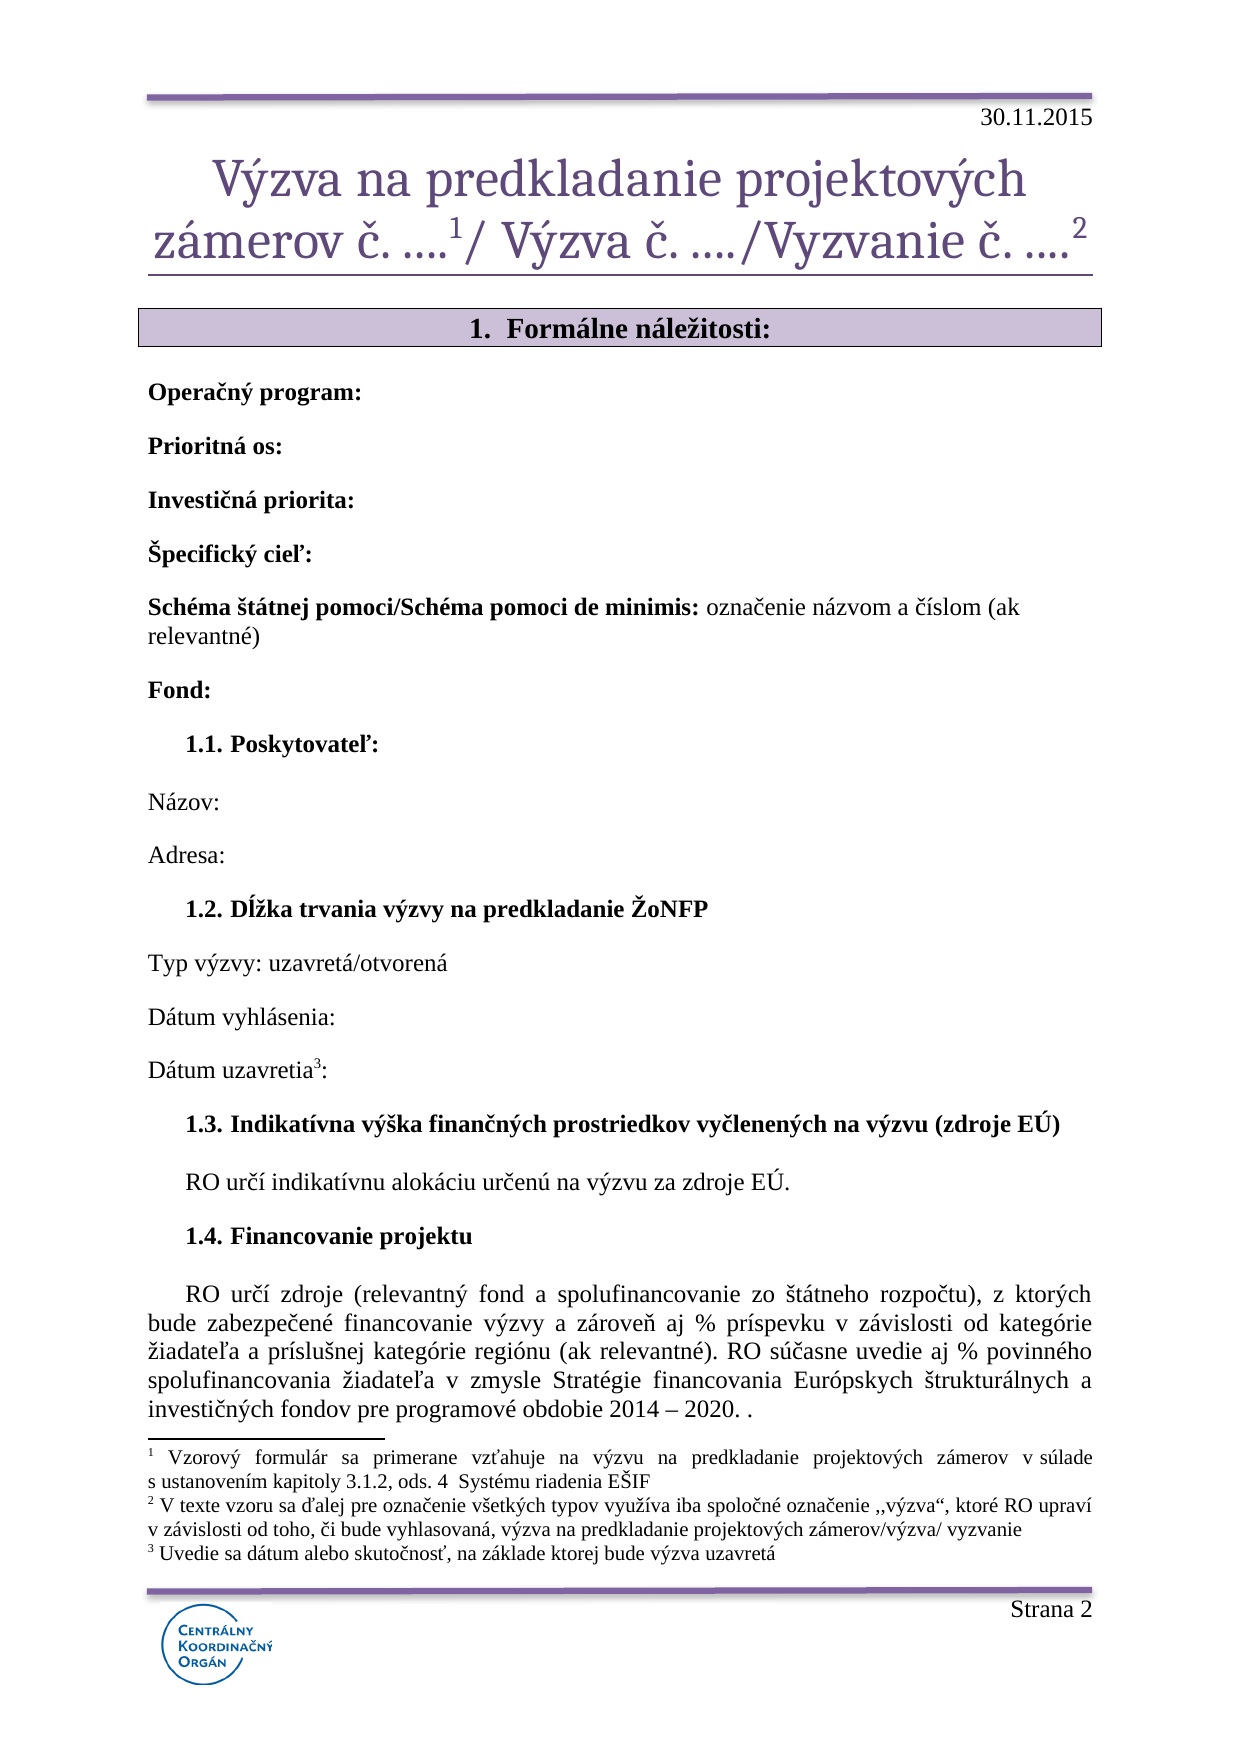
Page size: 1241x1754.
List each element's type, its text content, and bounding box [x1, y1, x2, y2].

text Dátum uzavretia: [148, 1055, 1093, 1084]
list Poskytovateľ: [185, 729, 1093, 757]
text Názov: [148, 787, 1093, 815]
title Výzva na predkladanie projektových zámerov č. ..../ Výzva č. ..../Vyzvanie č. .... [148, 148, 1093, 274]
list Formálne náležitosti: [139, 309, 1101, 346]
text Fond: [148, 675, 1093, 704]
text Prioritná os: [148, 431, 1093, 460]
text Typ výzvy: uzavretá/otvorená [148, 948, 1093, 977]
text RO určí indikatívnu alokáciu určenú na výzvu za zdroje EÚ. [148, 1167, 1093, 1196]
text Operačný program: [148, 377, 1093, 406]
text Schéma štátnej pomoci/Schéma pomoci de minimis: označenie názvom a číslom (ak relevantné) [148, 592, 1093, 650]
list Dĺžka trvania výzvy na predkladanie ŽoNFP [185, 894, 1093, 923]
list Indikatívna výška finančných prostriedkov vyčlenených na výzvu (zdroje EÚ) [185, 1109, 1093, 1138]
picture [159, 1602, 272, 1684]
text RO určí zdroje (relevantný fond a spolufinancovanie zo štátneho rozpočtu), z ktorých bude zabezpečené financovanie výzvy a zároveň aj % príspevku v závislosti od kategórie žiadateľa a príslušnej kategórie regiónu (ak relevantné). RO súčasne uvedie aj % povinného spolufinancovania žiadateľa v zmysle Stratégie financovania Európskych štrukturálnych a investičných fondov pre programové obdobie 2014 – 2020. . [148, 1279, 1093, 1423]
text Investičná priorita: [148, 485, 1093, 514]
list Financovanie projektu [185, 1221, 1093, 1250]
text Adresa: [148, 840, 1093, 869]
text Dátum vyhlásenia: [148, 1002, 1093, 1030]
text Špecifický cieľ: [148, 539, 1093, 567]
